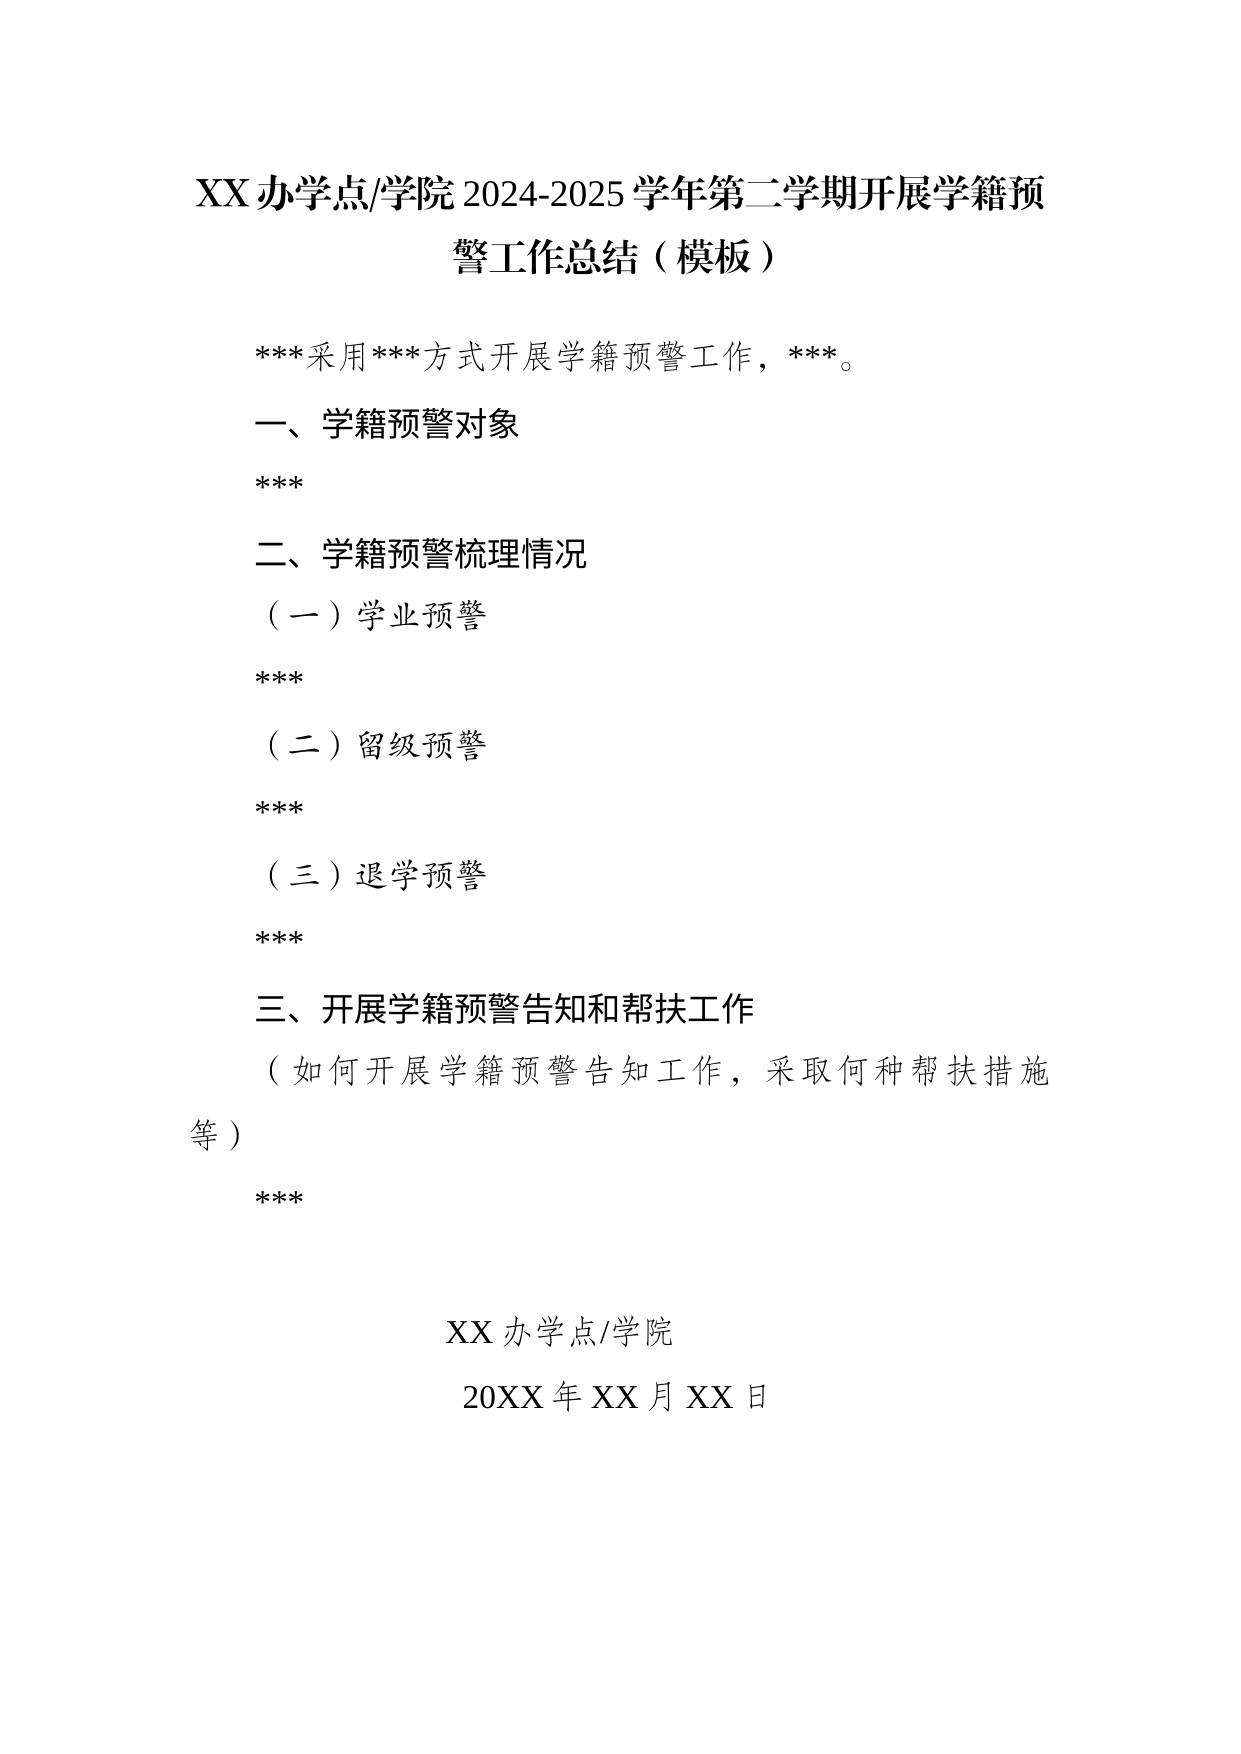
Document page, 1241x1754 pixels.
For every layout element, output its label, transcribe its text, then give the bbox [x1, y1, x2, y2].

text ***采用***方式开展学籍预警工作，***。 [187, 324, 1053, 389]
text *** [187, 454, 1053, 519]
text （如何开展学籍预警告知工作，采取何种帮扶措施等） [187, 1039, 1053, 1169]
text XX办学点/学院 [187, 1299, 1053, 1364]
text （二）留级预警 [187, 714, 1053, 779]
text 二、学籍预警梳理情况 [187, 519, 1053, 584]
text （三）退学预警 [187, 844, 1053, 909]
text 三、开展学籍预警告知和帮扶工作 [187, 974, 1053, 1039]
text 20XX年XX月XX日 [187, 1364, 1053, 1429]
text XX办学点/学院2024-2025学年第二学期开展学籍预警工作总结（模板） [187, 162, 1053, 292]
text *** [187, 779, 1053, 844]
text 一、学籍预警对象 [187, 389, 1053, 454]
text *** [187, 1169, 1053, 1234]
text （一）学业预警 [187, 584, 1053, 649]
text *** [187, 649, 1053, 714]
text *** [187, 909, 1053, 974]
